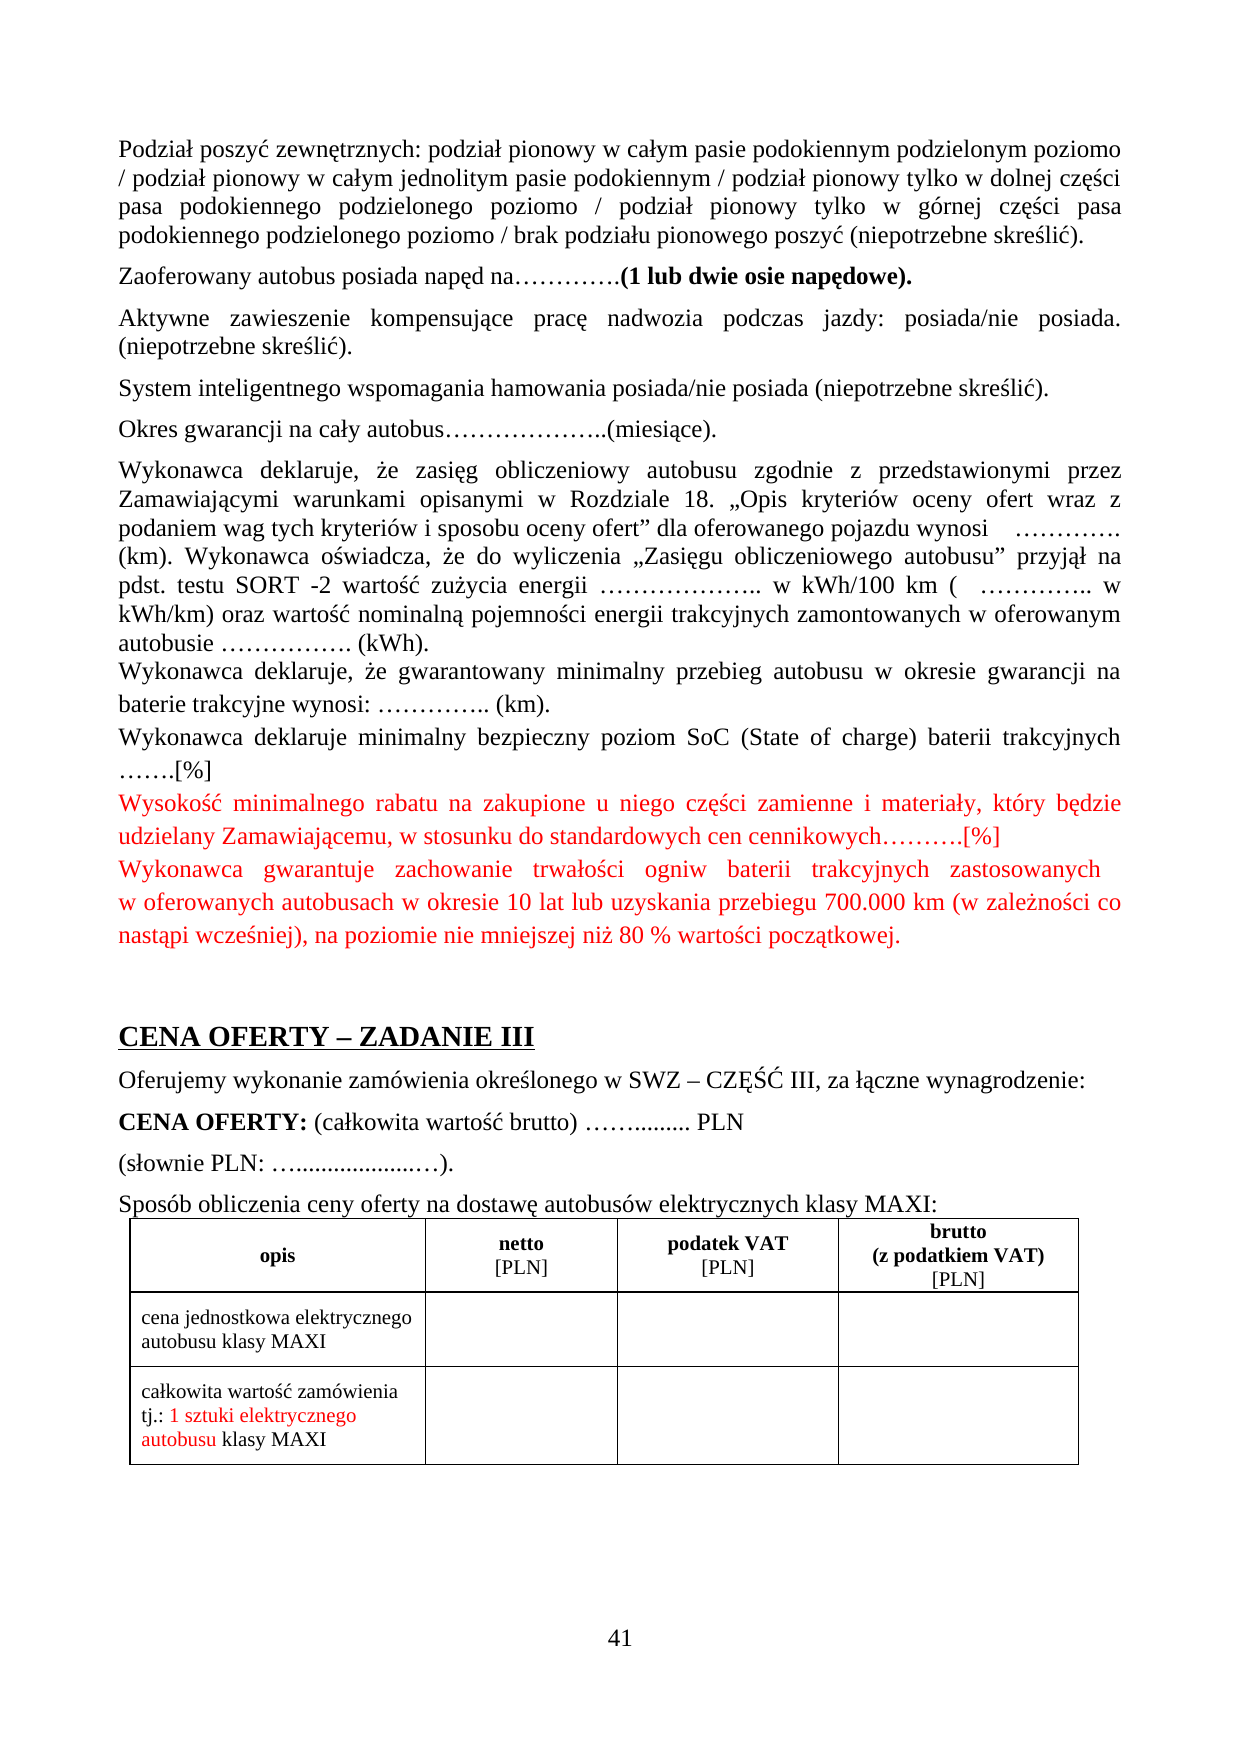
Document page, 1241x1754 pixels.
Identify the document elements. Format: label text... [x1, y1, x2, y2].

text Wykonawca deklaruje minimalny bezpieczny poziom SoC (State of charge) baterii trakcyjnych …….[%] [118, 722, 1122, 784]
text Okres gwarancji na cały autobus………………..(miesiące). [118, 414, 1122, 443]
text Podział poszyć zewnętrznych: podział pionowy w całym pasie podokiennym podzielonym poziomo / podział pionowy w całym jednolitym pasie podokiennym / podział pionowy tylko w dolnej części pasa podokiennego podzielonego poziomo / podział pionowy tylko w górnej części pasa podokiennego podzielonego poziomo / brak podziału pionowego poszyć (niepotrzebne skreślić). [118, 134, 1122, 249]
table_cell cena jednostkowa elektrycznego autobusu klasy MAXI [131, 1293, 425, 1366]
table_cell [839, 1367, 1078, 1464]
table_cell [426, 1293, 617, 1366]
text Wykonawca deklaruje, że gwarantowany minimalny przebieg autobusu w okresie gwarancji na baterie trakcyjne wynosi: ………….. (km). [118, 656, 1122, 718]
table_header opis [131, 1219, 425, 1291]
table_cell [426, 1367, 617, 1464]
table_cell [618, 1293, 838, 1366]
text CENA OFERTY – ZADANIE III [118, 1019, 1122, 1053]
text System inteligentnego wspomagania hamowania posiada/nie posiada (niepotrzebne skreślić). [118, 373, 1122, 401]
text (słownie PLN: …...................…). [118, 1148, 1122, 1177]
table_header podatek VAT [PLN] [618, 1219, 838, 1291]
text Zaoferowany autobus posiada napęd na………….(1 lub dwie osie napędowe). [118, 261, 1122, 290]
text Oferujemy wykonanie zamówienia określonego w SWZ – CZĘŚĆ III, za łączne wynagrodzenie: [118, 1066, 1122, 1094]
text Aktywne zawieszenie kompensujące pracę nadwozia podczas jazdy: posiada/nie posiada. (niepotrzebne skreślić). [118, 303, 1122, 360]
text Sposób obliczenia ceny oferty na dostawę autobusów elektrycznych klasy MAXI: [118, 1189, 1122, 1218]
text Wysokość minimalnego rabatu na zakupione u niego części zamienne i materiały, który będzie udzielany Zamawiającemu, w stosunku do standardowych cen cennikowych……….[%] [118, 788, 1122, 850]
text CENA OFERTY: (całkowita wartość brutto) ……......... PLN [118, 1107, 1122, 1136]
table_cell całkowita wartość zamówienia tj.: 1 sztuki elektrycznego autobusu klasy MAXI [131, 1367, 425, 1464]
table_cell [618, 1367, 838, 1464]
table_header netto [PLN] [426, 1219, 617, 1291]
table_cell [839, 1293, 1078, 1366]
table_header brutto (z podatkiem VAT) [PLN] [839, 1219, 1078, 1291]
text Wykonawca deklaruje, że zasięg obliczeniowy autobusu zgodnie z przedstawionymi przez Zamawiającymi warunkami opisanymi w Rozdziale 18. „Opis kryteriów oceny ofert wraz z podaniem wag tych kryteriów i sposobu oceny ofert” dla oferowanego pojazdu wynosi …………. (km). Wykonawca oświadcza, że do wyliczenia „Zasięgu obliczeniowego autobusu” przyjął na pdst. testu SORT -2 wartość zużycia energii ……………….. w kWh/100 km ( ………….. w kWh/km) oraz wartość nominalną pojemności energii trakcyjnych zamontowanych w oferowanym autobusie ……………. (kWh). [118, 455, 1122, 656]
text Wykonawca gwarantuje zachowanie trwałości ogniw baterii trakcyjnych zastosowanych w oferowanych autobusach w okresie 10 lat lub uzyskania przebiegu 700.000 km (w zależności co nastąpi wcześniej), na poziomie nie mniejszej niż 80 % wartości początkowej. [118, 854, 1122, 949]
